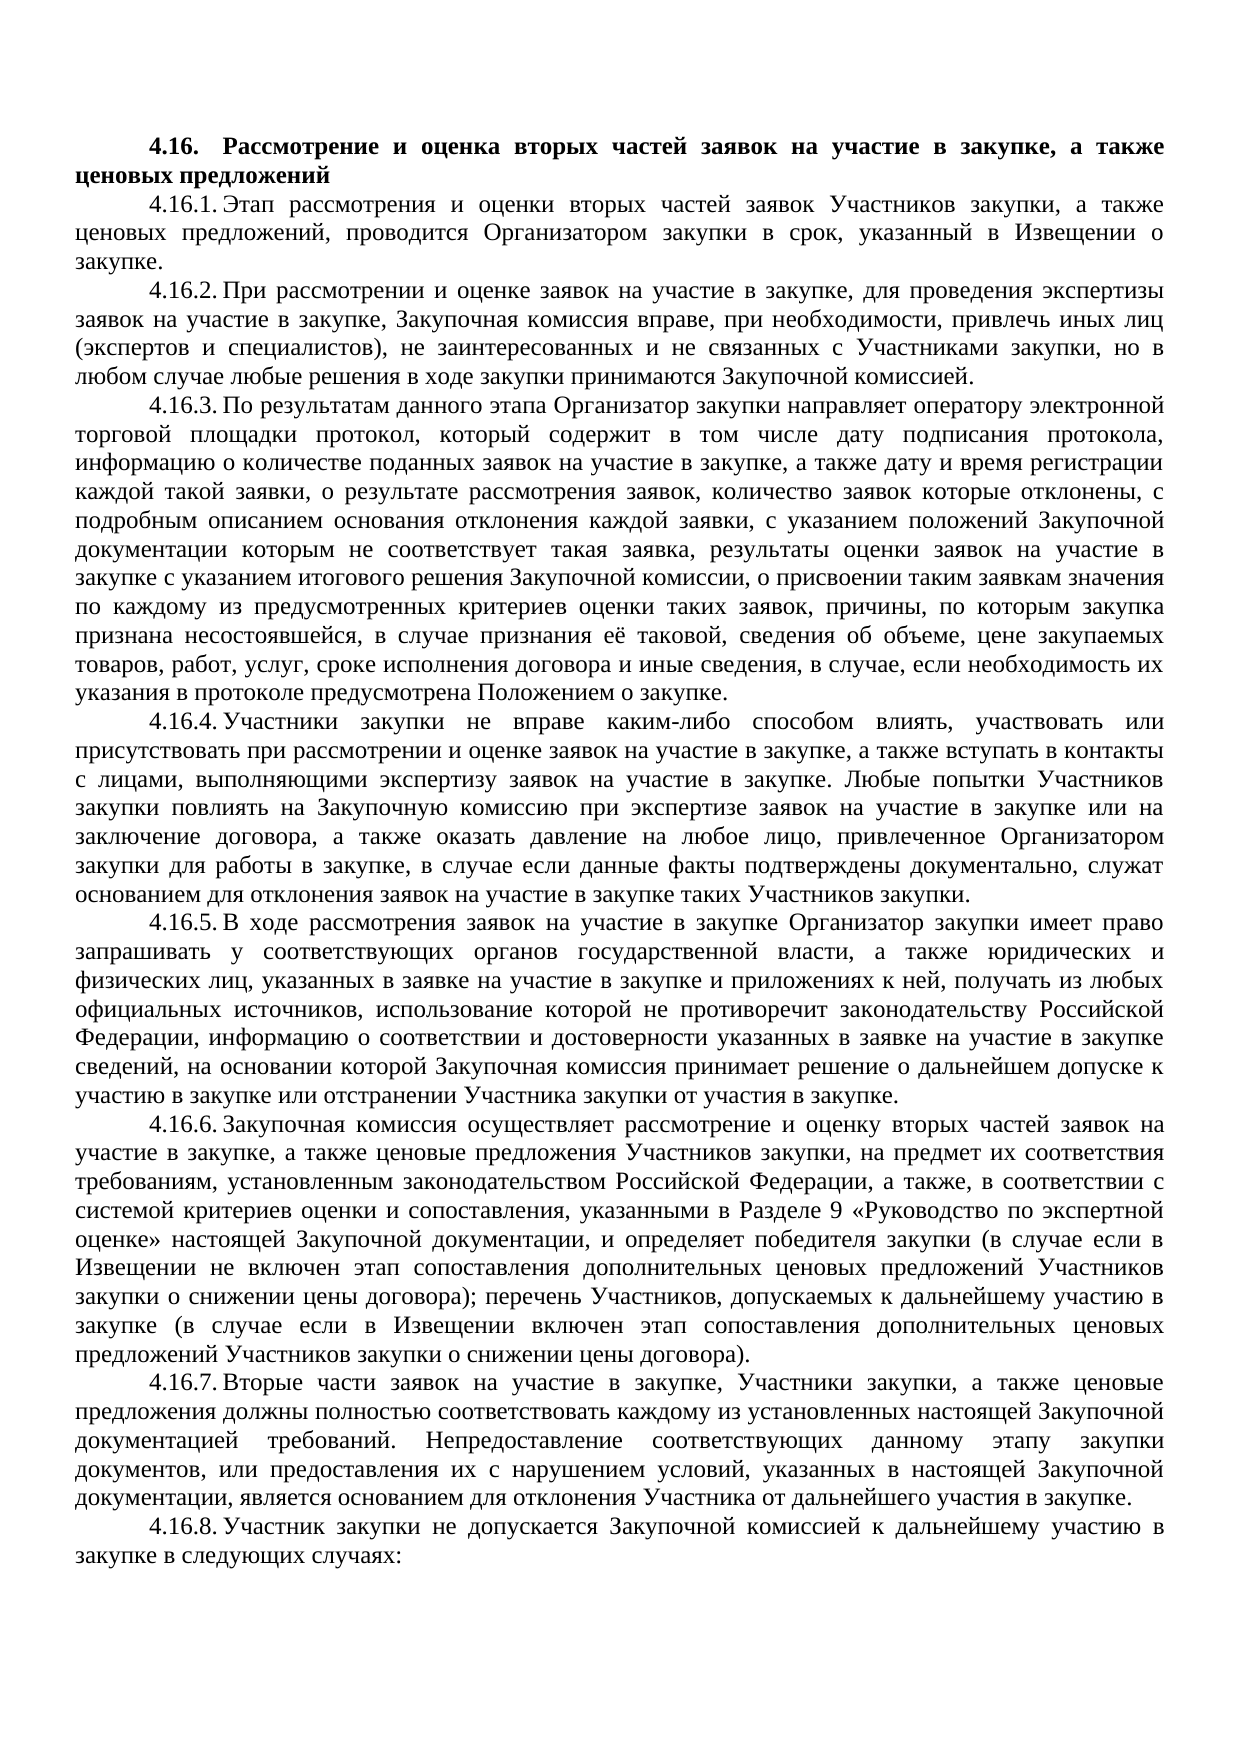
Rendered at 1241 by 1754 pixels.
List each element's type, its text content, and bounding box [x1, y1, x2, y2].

list Вторые части заявок на участие в закупке, Участники закупки, а также ценовые предложения должны полностью соответствовать каждому из установленных настоящей Закупочной документацией требований. Непредоставление соответствующих данному этапу закупки документов, или предоставления их с нарушением условий, указанных в настоящей Закупочной документации, является основанием для отклонения Участника от дальнейшего участия в закупке. [75, 1367, 1165, 1511]
list Рассмотрение и оценка вторых частей заявок на участие в закупке, а также ценовых предложений [75, 131, 1165, 189]
list При рассмотрении и оценке заявок на участие в закупке, для проведения экспертизы заявок на участие в закупке, Закупочная комиссия вправе, при необходимости, привлечь иных лиц (экспертов и специалистов), не заинтересованных и не связанных с Участниками закупки, но в любом случае любые решения в ходе закупки принимаются Закупочной комиссией. [75, 275, 1165, 390]
list Этап рассмотрения и оценки вторых частей заявок Участников закупки, а также ценовых предложений, проводится Организатором закупки в срок, указанный в Извещении о закупке. [75, 189, 1165, 275]
list Участники закупки не вправе каким-либо способом влиять, участвовать или присутствовать при рассмотрении и оценке заявок на участие в закупке, а также вступать в контакты с лицами, выполняющими экспертизу заявок на участие в закупке. Любые попытки Участников закупки повлиять на Закупочную комиссию при экспертизе заявок на участие в закупке или на заключение договора, а также оказать давление на любое лицо, привлеченное Организатором закупки для работы в закупке, в случае если данные факты подтверждены документально, служат основанием для отклонения заявок на участие в закупке таких Участников закупки. [75, 706, 1165, 907]
list Закупочная комиссия осуществляет рассмотрение и оценку вторых частей заявок на участие в закупке, а также ценовые предложения Участников закупки, на предмет их соответствия требованиям, установленным законодательством Российской Федерации, а также, в соответствии с системой критериев оценки и сопоставления, указанными в Разделе 9 «Руководство по экспертной оценке» настоящей Закупочной документации, и определяет победителя закупки (в случае если в Извещении не включен этап сопоставления дополнительных ценовых предложений Участников закупки о снижении цены договора); перечень Участников, допускаемых к дальнейшему участию в закупке (в случае если в Извещении включен этап сопоставления дополнительных ценовых предложений Участников закупки о снижении цены договора). [75, 1109, 1165, 1367]
list В ходе рассмотрения заявок на участие в закупке Организатор закупки имеет право запрашивать у соответствующих органов государственной власти, а также юридических и физических лиц, указанных в заявке на участие в закупке и приложениях к ней, получать из любых официальных источников, использование которой не противоречит законодательству Российской Федерации, информацию о соответствии и достоверности указанных в заявке на участие в закупке сведений, на основании которой Закупочная комиссия принимает решение о дальнейшем допуске к участию в закупке или отстранении Участника закупки от участия в закупке. [75, 907, 1165, 1109]
list Участник закупки не допускается Закупочной комиссией к дальнейшему участию в закупке в следующих случаях: [75, 1511, 1165, 1569]
list По результатам данного этапа Организатор закупки направляет оператору электронной торговой площадки протокол, который содержит в том числе дату подписания протокола, информацию о количестве поданных заявок на участие в закупке, а также дату и время регистрации каждой такой заявки, о результате рассмотрения заявок, количество заявок которые отклонены, с подробным описанием основания отклонения каждой заявки, с указанием положений Закупочной документации которым не соответствует такая заявка, результаты оценки заявок на участие в закупке с указанием итогового решения Закупочной комиссии, о присвоении таким заявкам значения по каждому из предусмотренных критериев оценки таких заявок, причины, по которым закупка признана несостоявшейся, в случае признания её таковой, сведения об объеме, цене закупаемых товаров, работ, услуг, сроке исполнения договора и иные сведения, в случае, если необходимость их указания в протоколе предусмотрена Положением о закупке. [75, 390, 1165, 706]
